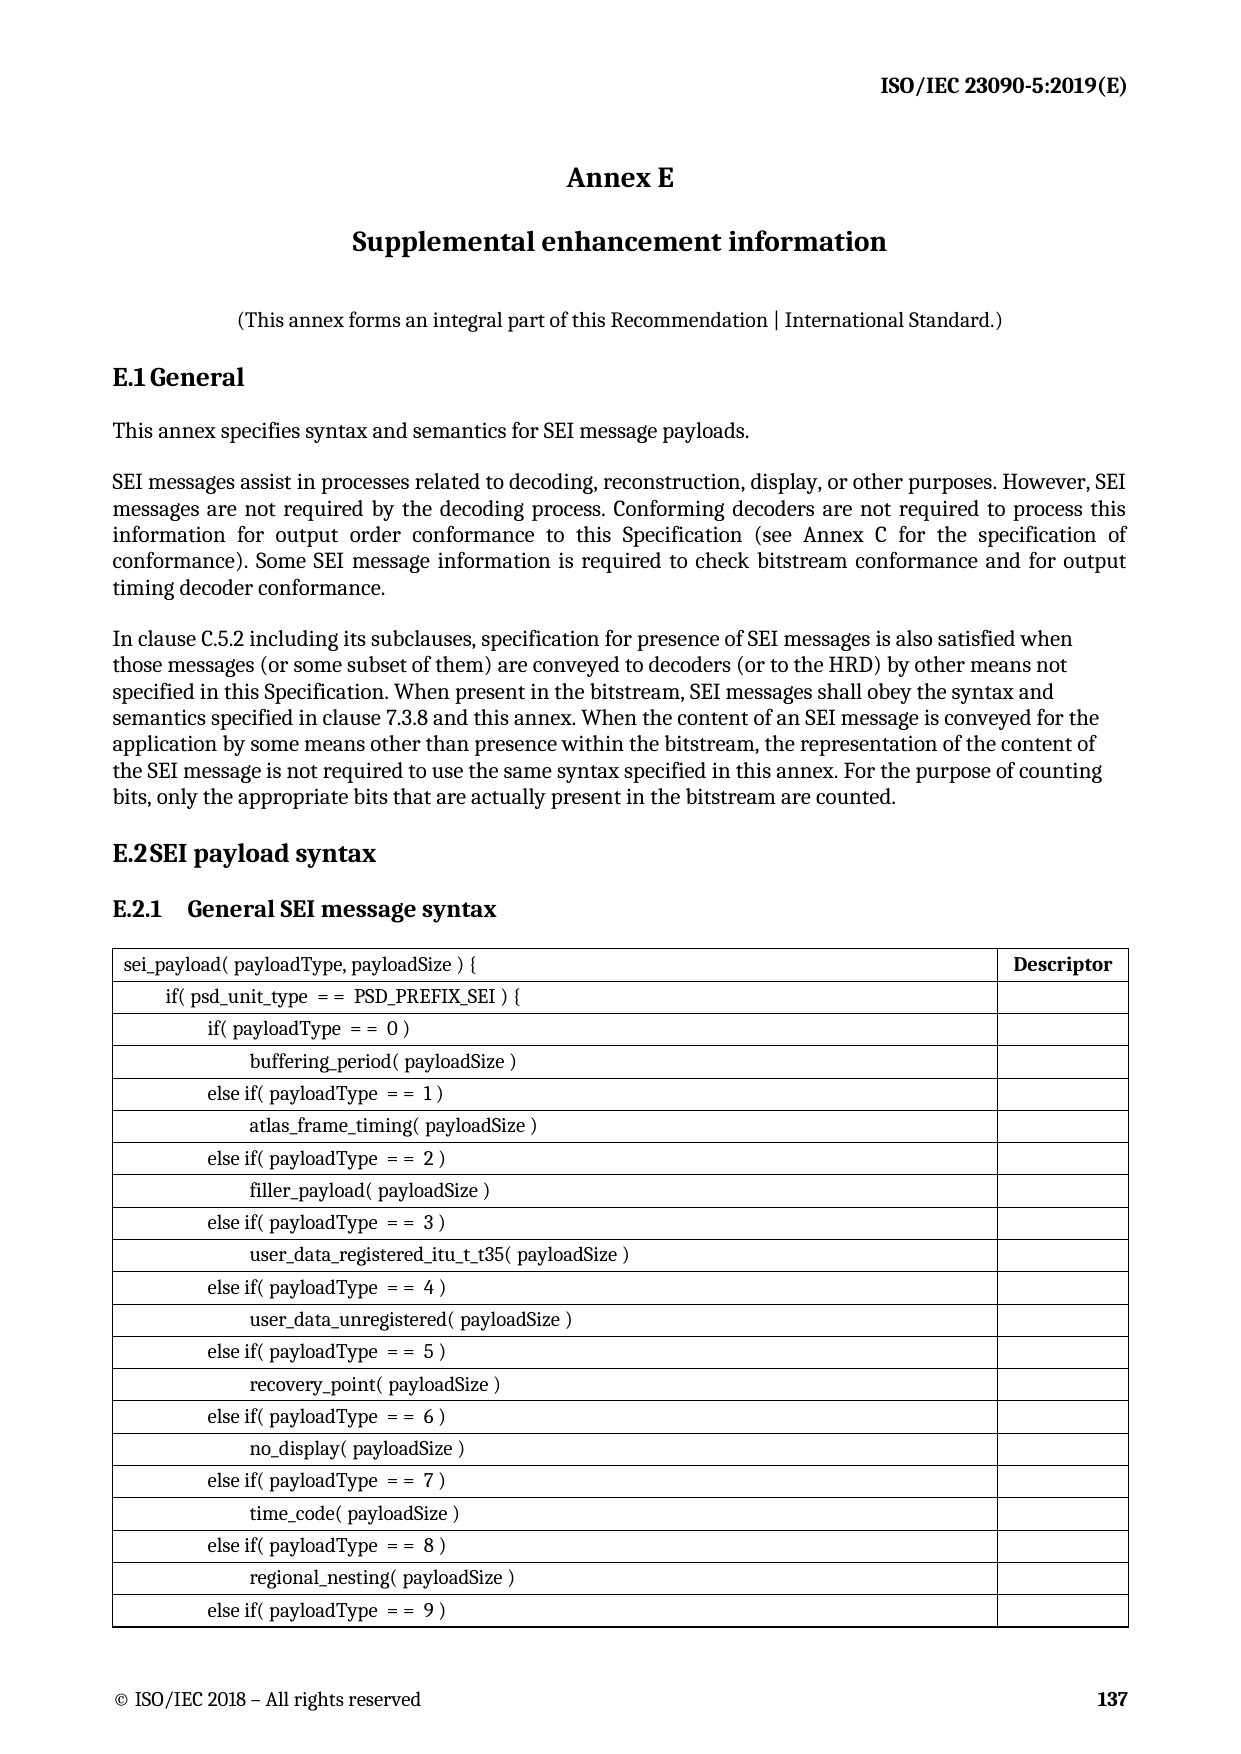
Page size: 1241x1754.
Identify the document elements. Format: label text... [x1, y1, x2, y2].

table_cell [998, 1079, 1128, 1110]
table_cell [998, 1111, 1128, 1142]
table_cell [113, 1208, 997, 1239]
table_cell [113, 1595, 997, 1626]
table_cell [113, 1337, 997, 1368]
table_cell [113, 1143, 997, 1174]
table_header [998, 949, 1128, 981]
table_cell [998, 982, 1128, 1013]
text (This annex forms an integral part of this Recommendation | International Standard.) [112, 308, 1128, 333]
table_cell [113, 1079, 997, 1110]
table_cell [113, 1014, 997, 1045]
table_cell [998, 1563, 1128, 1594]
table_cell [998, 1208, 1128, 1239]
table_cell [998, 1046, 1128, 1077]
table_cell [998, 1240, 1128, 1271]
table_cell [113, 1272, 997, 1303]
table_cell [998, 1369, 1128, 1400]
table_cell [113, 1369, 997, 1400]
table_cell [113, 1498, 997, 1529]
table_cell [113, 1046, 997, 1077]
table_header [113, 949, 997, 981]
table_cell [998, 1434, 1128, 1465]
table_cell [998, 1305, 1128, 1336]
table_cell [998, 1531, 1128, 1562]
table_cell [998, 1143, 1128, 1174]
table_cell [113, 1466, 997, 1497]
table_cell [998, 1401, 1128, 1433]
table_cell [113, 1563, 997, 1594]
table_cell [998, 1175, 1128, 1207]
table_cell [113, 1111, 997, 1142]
text Supplemental enhancement information [112, 161, 1128, 258]
text General [112, 362, 1128, 393]
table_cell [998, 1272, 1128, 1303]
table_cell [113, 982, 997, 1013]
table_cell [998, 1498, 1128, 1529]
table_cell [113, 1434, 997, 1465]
text General SEI message syntax [112, 894, 1128, 923]
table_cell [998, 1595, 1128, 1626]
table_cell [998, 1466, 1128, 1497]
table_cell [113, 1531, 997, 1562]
text SEI payload syntax [112, 838, 1128, 869]
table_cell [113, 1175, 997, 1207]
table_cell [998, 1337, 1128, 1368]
text This annex specifies syntax and semantics for SEI message payloads. [112, 418, 1128, 444]
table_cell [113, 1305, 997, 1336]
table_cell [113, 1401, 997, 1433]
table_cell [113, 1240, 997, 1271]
text SEI messages assist in processes related to decoding, reconstruction, display, or other purposes. However, SEI messages are not required by the decoding process. Conforming decoders are not required to process this information for output order conformance to this Specification (see Annex C for the specification of conformance). Some SEI message information is required to check bitstream conformance and for output timing decoder conformance. [112, 469, 1128, 601]
text In clause C.5.2 including its subclauses, specification for presence of SEI messages is also satisfied when those messages (or some subset of them) are conveyed to decoders (or to the HRD) by other means not specified in this Specification. When present in the bitstream, SEI messages shall obey the syntax and semantics specified in clause 7.3.8 and this annex. When the content of an SEI message is conveyed for the application by some means other than presence within the bitstream, the representation of the content of the SEI message is not required to use the same syntax specified in this annex. For the purpose of counting bits, only the appropriate bits that are actually present in the bitstream are counted. [112, 626, 1128, 810]
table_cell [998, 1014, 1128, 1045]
